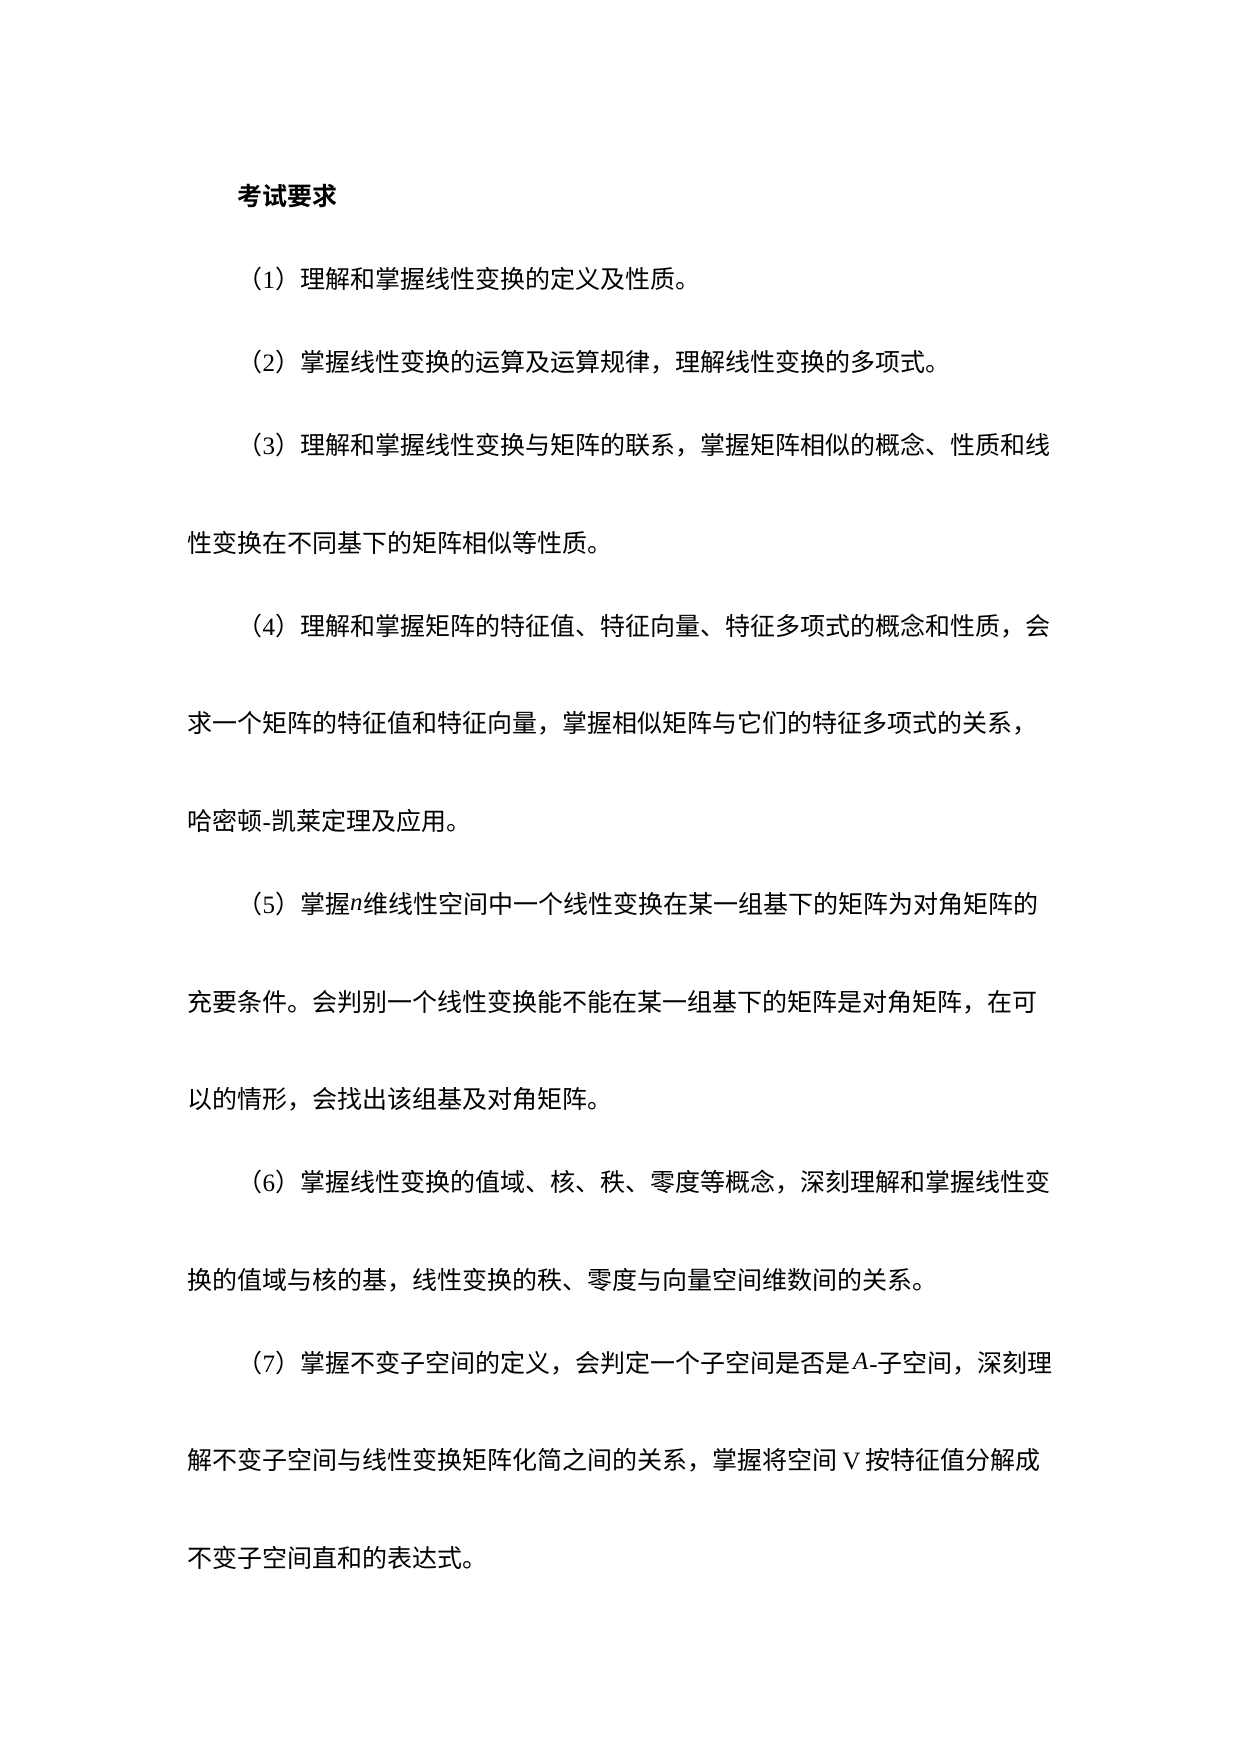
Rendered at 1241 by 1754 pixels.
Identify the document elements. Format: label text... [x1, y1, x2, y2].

text （1）理解和掌握线性变换的定义及性质。 [187, 245, 1053, 310]
text （5）掌握维线性空间中一个线性变换在某一组基下的矩阵为对角矩阵的充要条件。会判别一个线性变换能不能在某一组基下的矩阵是对角矩阵，在可以的情形，会找出该组基及对角矩阵。 [187, 870, 1053, 1130]
text （3）理解和掌握线性变换与矩阵的联系，掌握矩阵相似的概念、性质和线性变换在不同基下的矩阵相似等性质。 [187, 411, 1053, 574]
text （2）掌握线性变换的运算及运算规律，理解线性变换的多项式。 [187, 328, 1053, 393]
text （7）掌握不变子空间的定义，会判定一个子空间是否是-子空间，深刻理解不变子空间与线性变换矩阵化简之间的关系，掌握将空间V按特征值分解成不变子空间直和的表达式。 [187, 1329, 1053, 1589]
text （4）理解和掌握矩阵的特征值、特征向量、特征多项式的概念和性质，会求一个矩阵的特征值和特征向量，掌握相似矩阵与它们的特征多项式的关系，哈密顿-凯莱定理及应用。 [187, 592, 1053, 852]
text 考试要求 [187, 162, 1053, 227]
text （6）掌握线性变换的值域、核、秩、零度等概念，深刻理解和掌握线性变换的值域与核的基，线性变换的秩、零度与向量空间维数间的关系。 [187, 1148, 1053, 1311]
